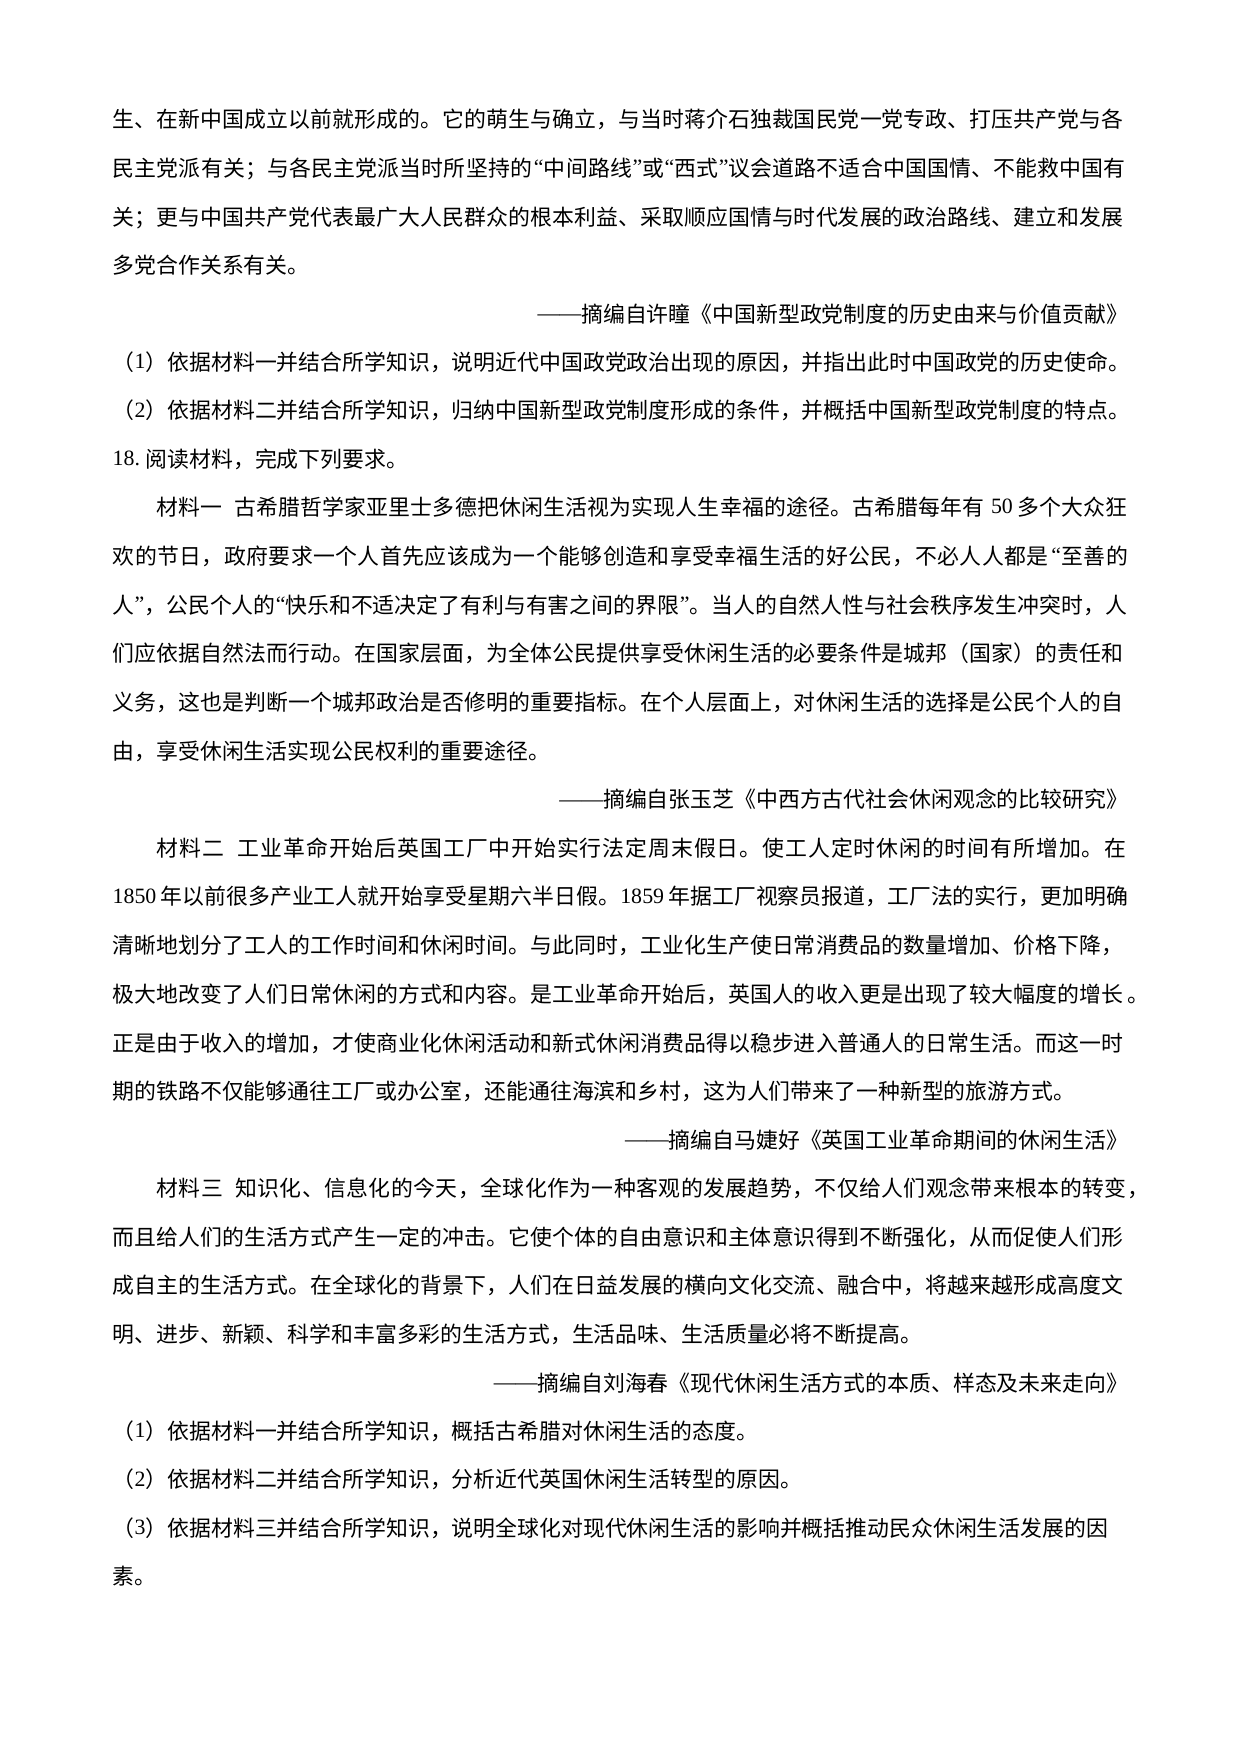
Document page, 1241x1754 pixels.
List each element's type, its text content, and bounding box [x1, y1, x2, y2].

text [112, 102, 1128, 281]
text ——摘编自许瞳《中国新型政党制度的历史由来与价值贡献》 [112, 296, 1128, 329]
text 18. 阅读材料，完成下列要求。 [112, 441, 1128, 474]
text （2）依据材料二并结合所学知识，归纳中国新型政党制度形成的条件，并概括中国新型政党制度的特点。 [112, 393, 1128, 426]
text ——摘编自刘海春《现代休闲生活方式的本质、样态及未来走向》 [112, 1365, 1128, 1398]
text （1）依据材料一并结合所学知识，概括古希腊对休闲生活的态度。 [112, 1413, 1128, 1446]
text 材料二 工业革命开始后英国工厂中开始实行法定周末假日。使工人定时休闲的时间有所增加。在1850年以前很多产业工人就开始享受星期六半日假。1859年据工厂视察员报道，工厂法的实行，更加明确清晰地划分了工人的工作时间和休闲时间。与此同时，工业化生产使日常消费品的数量增加、价格下降，极大地改变了人们日常休闲的方式和内容。是工业革命开始后，英国人的收入更是出现了较大幅度的增长。正是由于收入的增加，才使商业化休闲活动和新式休闲消费品得以稳步进入普通人的日常生活。而这一时期的铁路不仅能够通往工厂或办公室，还能通往海滨和乡村，这为人们带来了一种新型的旅游方式。 [112, 830, 1128, 1106]
text ——摘编自马婕好《英国工业革命期间的休闲生活》 [112, 1122, 1128, 1155]
text （2）依据材料二并结合所学知识，分析近代英国休闲生活转型的原因。 [112, 1462, 1128, 1494]
text 材料一 古希腊哲学家亚里士多德把休闲生活视为实现人生幸福的途径。古希腊每年有50多个大众狂欢的节日，政府要求一个人首先应该成为一个能够创造和享受幸福生活的好公民，不必人人都是“至善的人”，公民个人的“快乐和不适决定了有利与有害之间的界限”。当人的自然人性与社会秩序发生冲突时，人们应依据自然法而行动。在国家层面，为全体公民提供享受休闲生活的必要条件是城邦（国家）的责任和义务，这也是判断一个城邦政治是否修明的重要指标。在个人层面上，对休闲生活的选择是公民个人的自由，享受休闲生活实现公民权利的重要途径。 [112, 490, 1128, 766]
text （3）依据材料三并结合所学知识，说明全球化对现代休闲生活的影响并概括推动民众休闲生活发展的因素。 [112, 1510, 1128, 1591]
text ——摘编自张玉芝《中西方古代社会休闲观念的比较研究》 [112, 782, 1128, 814]
text 材料三 知识化、信息化的今天，全球化作为一种客观的发展趋势，不仅给人们观念带来根本的转变，而且给人们的生活方式产生一定的冲击。它使个体的自由意识和主体意识得到不断强化，从而促使人们形成自主的生活方式。在全球化的背景下，人们在日益发展的横向文化交流、融合中，将越来越形成高度文明、进步、新颖、科学和丰富多彩的生活方式，生活品味、生活质量必将不断提高。 [112, 1171, 1128, 1349]
text （1）依据材料一并结合所学知识，说明近代中国政党政治出现的原因，并指出此时中国政党的历史使命。 [112, 345, 1128, 377]
